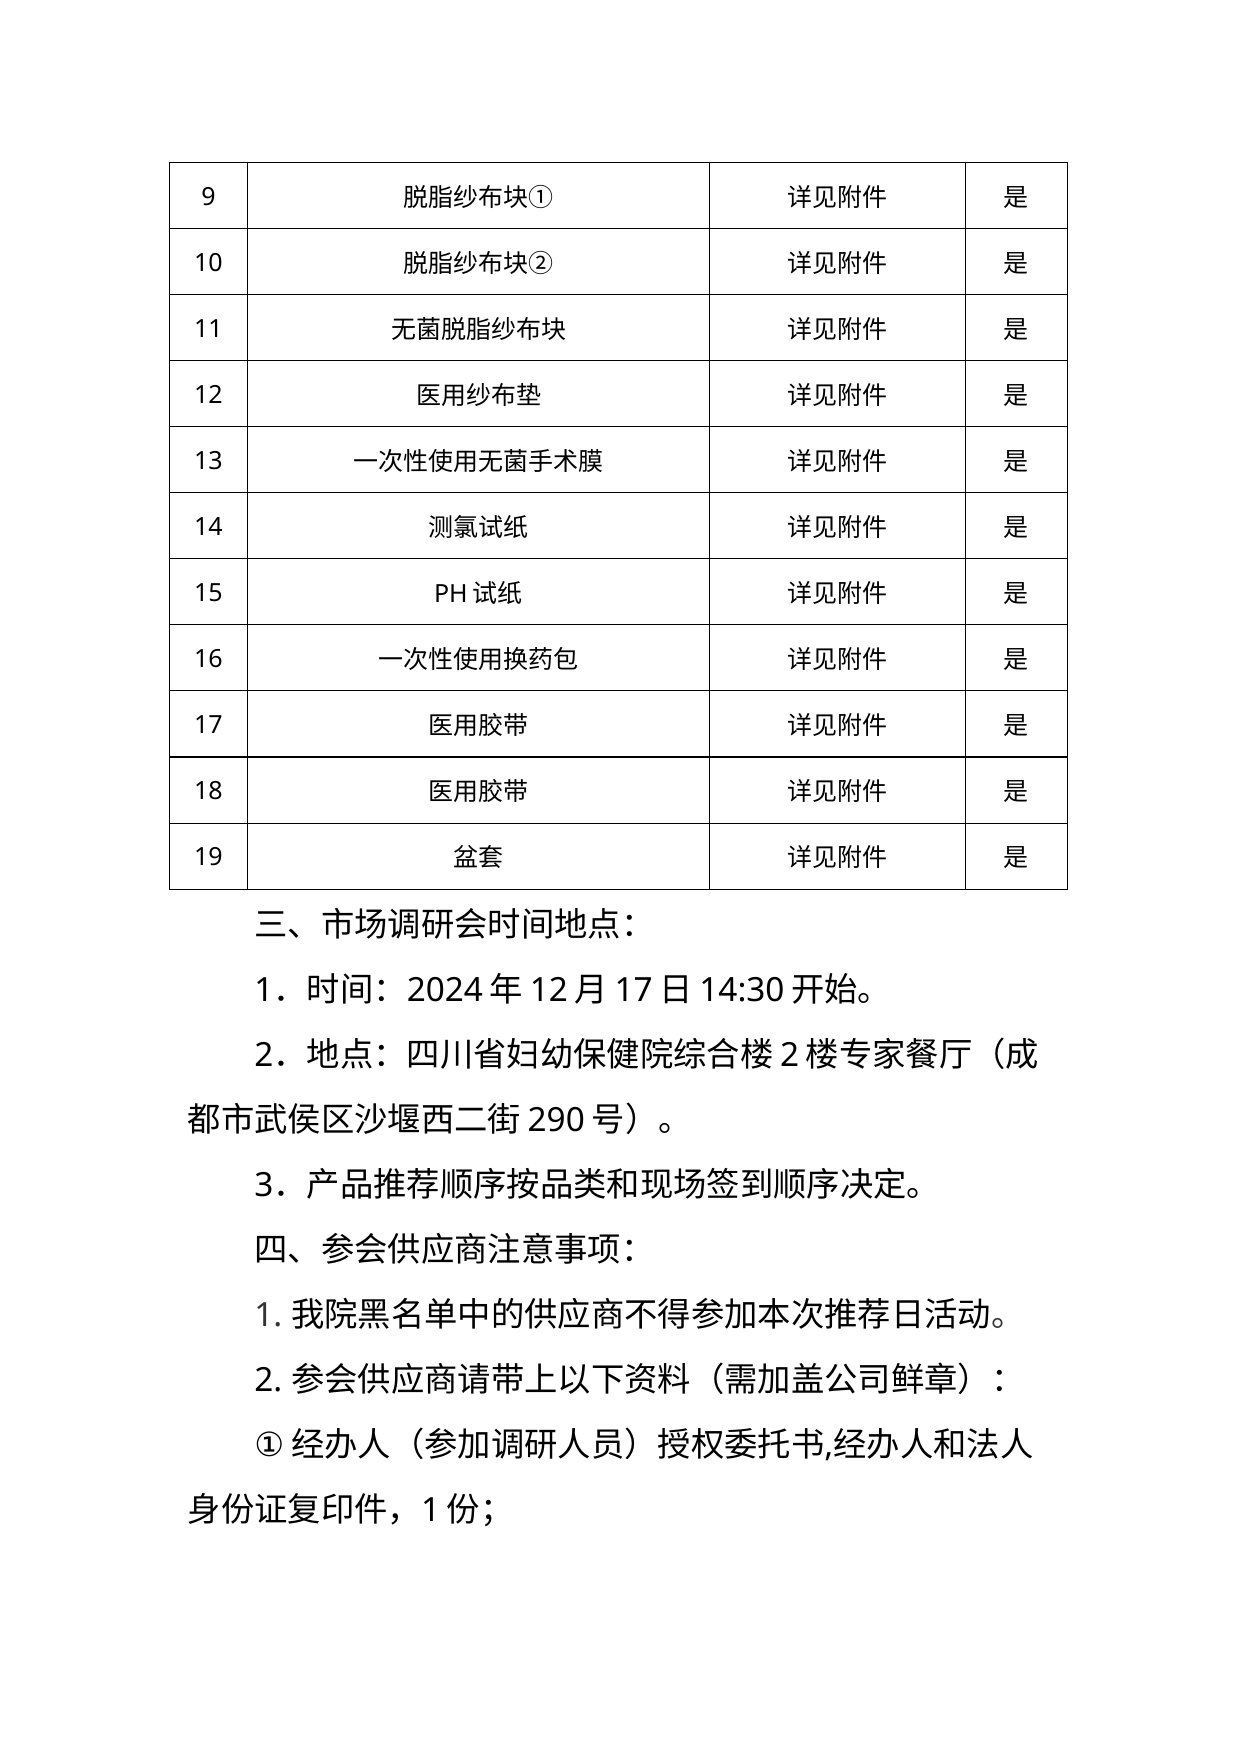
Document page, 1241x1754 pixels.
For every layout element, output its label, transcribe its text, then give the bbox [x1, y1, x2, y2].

table_cell 是 [966, 229, 1067, 294]
table_cell 医用胶带 [248, 691, 709, 756]
table_cell 10 [170, 229, 247, 294]
text 1．时间：2024年12月17日14:30开始。 [187, 954, 1053, 1019]
table_cell 15 [170, 559, 247, 624]
text 四、参会供应商注意事项： [187, 1214, 1053, 1279]
table_cell 14 [170, 493, 247, 558]
table_cell 医用纱布垫 [248, 361, 709, 426]
text 2. 参会供应商请带上以下资料（需加盖公司鲜章）： [187, 1344, 1053, 1409]
table_cell 详见附件 [710, 163, 965, 228]
table_cell 详见附件 [710, 361, 965, 426]
text 2．地点：四川省妇幼保健院综合楼2楼专家餐厅（成都市武侯区沙堰西二街290号）。 [187, 1019, 1053, 1149]
table_cell 医用胶带 [248, 758, 709, 822]
table_cell 无菌脱脂纱布块 [248, 295, 709, 360]
table_cell 详见附件 [710, 295, 965, 360]
table_cell 脱脂纱布块① [248, 163, 709, 228]
table_cell 是 [966, 625, 1067, 690]
table_cell 一次性使用换药包 [248, 625, 709, 690]
text 3．产品推荐顺序按品类和现场签到顺序决定。 [187, 1149, 1053, 1214]
table_cell 是 [966, 295, 1067, 360]
table_cell 19 [170, 824, 247, 888]
table_cell 详见附件 [710, 493, 965, 558]
table_cell 详见附件 [710, 691, 965, 756]
table_cell 详见附件 [710, 824, 965, 888]
table_cell 详见附件 [710, 427, 965, 492]
text 三、市场调研会时间地点： [187, 890, 1053, 954]
table_cell 13 [170, 427, 247, 492]
table_cell 一次性使用无菌手术膜 [248, 427, 709, 492]
table_cell 是 [966, 163, 1067, 228]
table_cell 16 [170, 625, 247, 690]
table_cell 是 [966, 427, 1067, 492]
table_cell 盆套 [248, 824, 709, 888]
table_cell 是 [966, 493, 1067, 558]
table_cell 详见附件 [710, 758, 965, 822]
table_cell PH试纸 [248, 559, 709, 624]
table_cell 是 [966, 824, 1067, 888]
table_cell 脱脂纱布块② [248, 229, 709, 294]
text 1. 我院黑名单中的供应商不得参加本次推荐日活动。 [187, 1279, 1053, 1344]
table_cell 测氯试纸 [248, 493, 709, 558]
table_cell 详见附件 [710, 559, 965, 624]
table_cell 9 [170, 163, 247, 228]
table_cell 18 [170, 758, 247, 822]
text ①经办人（参加调研人员）授权委托书,经办人和法人身份证复印件，1份； [187, 1409, 1053, 1539]
table_cell 是 [966, 361, 1067, 426]
table_cell 11 [170, 295, 247, 360]
table_cell 12 [170, 361, 247, 426]
table_cell 是 [966, 758, 1067, 822]
table_cell 17 [170, 691, 247, 756]
table_cell 是 [966, 559, 1067, 624]
table_cell 是 [966, 691, 1067, 756]
table_cell 详见附件 [710, 625, 965, 690]
table_cell 详见附件 [710, 229, 965, 294]
